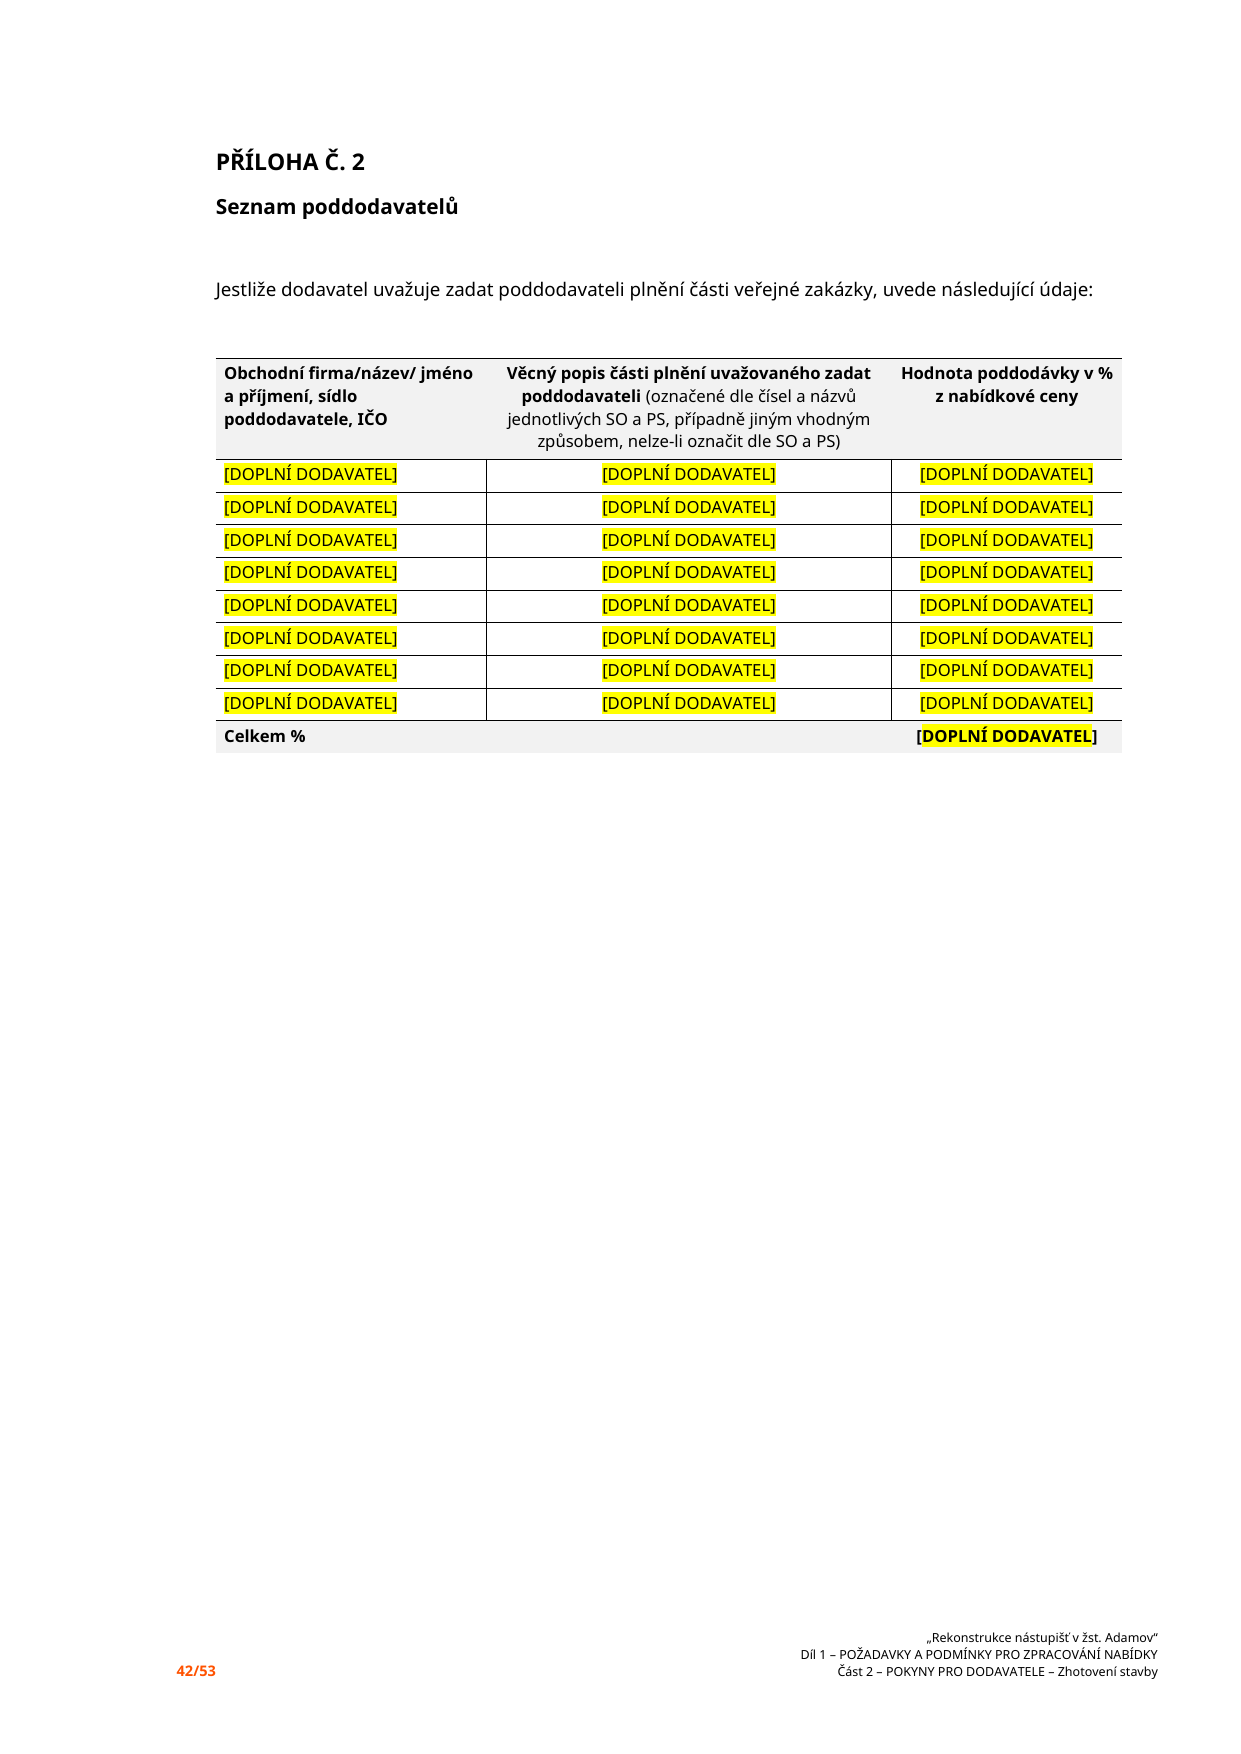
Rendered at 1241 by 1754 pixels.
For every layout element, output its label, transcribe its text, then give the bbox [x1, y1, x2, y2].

table_cell [DOPLNÍ DODAVATEL] [216, 656, 486, 688]
table_cell Celkem % [216, 721, 486, 753]
table_cell [DOPLNÍ DODAVATEL] [487, 493, 891, 524]
table_header Obchodní firma/název/ jméno a příjmení, sídlo poddodavatele, IČO [216, 359, 486, 459]
table_cell [DOPLNÍ DODAVATEL] [892, 493, 1122, 524]
table_cell [DOPLNÍ DODAVATEL] [487, 656, 891, 688]
table_cell [DOPLNÍ DODAVATEL] [487, 558, 891, 589]
table_cell [DOPLNÍ DODAVATEL] [216, 623, 486, 655]
table_cell [DOPLNÍ DODAVATEL] [892, 525, 1122, 557]
table_cell [DOPLNÍ DODAVATEL] [892, 623, 1122, 655]
table_cell [DOPLNÍ DODAVATEL] [216, 591, 486, 622]
table_cell [DOPLNÍ DODAVATEL] [487, 460, 891, 491]
table_cell [DOPLNÍ DODAVATEL] [487, 689, 891, 720]
table_cell [DOPLNÍ DODAVATEL] [487, 591, 891, 622]
table_cell [DOPLNÍ DODAVATEL] [892, 460, 1122, 491]
table_cell [DOPLNÍ DODAVATEL] [216, 689, 486, 720]
table_cell [DOPLNÍ DODAVATEL] [216, 558, 486, 589]
table_cell [DOPLNÍ DODAVATEL] [216, 493, 486, 524]
table_cell [486, 721, 891, 753]
table_cell [DOPLNÍ DODAVATEL] [892, 591, 1122, 622]
table_cell [DOPLNÍ DODAVATEL] [892, 689, 1122, 720]
table_cell [DOPLNÍ DODAVATEL] [487, 525, 891, 557]
text Příloha č. 2 [216, 146, 1122, 177]
text Jestliže dodavatel uvažuje zadat poddodavateli plnění části veřejné zakázky, uvede následující údaje: [216, 277, 1122, 302]
table_cell [DOPLNÍ DODAVATEL] [892, 558, 1122, 589]
table_cell [DOPLNÍ DODAVATEL] [487, 623, 891, 655]
table_cell [DOPLNÍ DODAVATEL] [891, 721, 1122, 753]
table_cell [DOPLNÍ DODAVATEL] [216, 460, 486, 491]
table_cell [DOPLNÍ DODAVATEL] [892, 656, 1122, 688]
text Seznam poddodavatelů [216, 192, 1122, 221]
table_header Věcný popis části plnění uvažovaného zadat poddodavateli (označené dle čísel a názvů jednotlivých SO a PS, případně jiným vhodným způsobem, nelze-li označit dle SO a PS) [486, 359, 891, 459]
table_cell [DOPLNÍ DODAVATEL] [216, 525, 486, 557]
table_header Hodnota poddodávky v % z nabídkové ceny [891, 359, 1122, 459]
